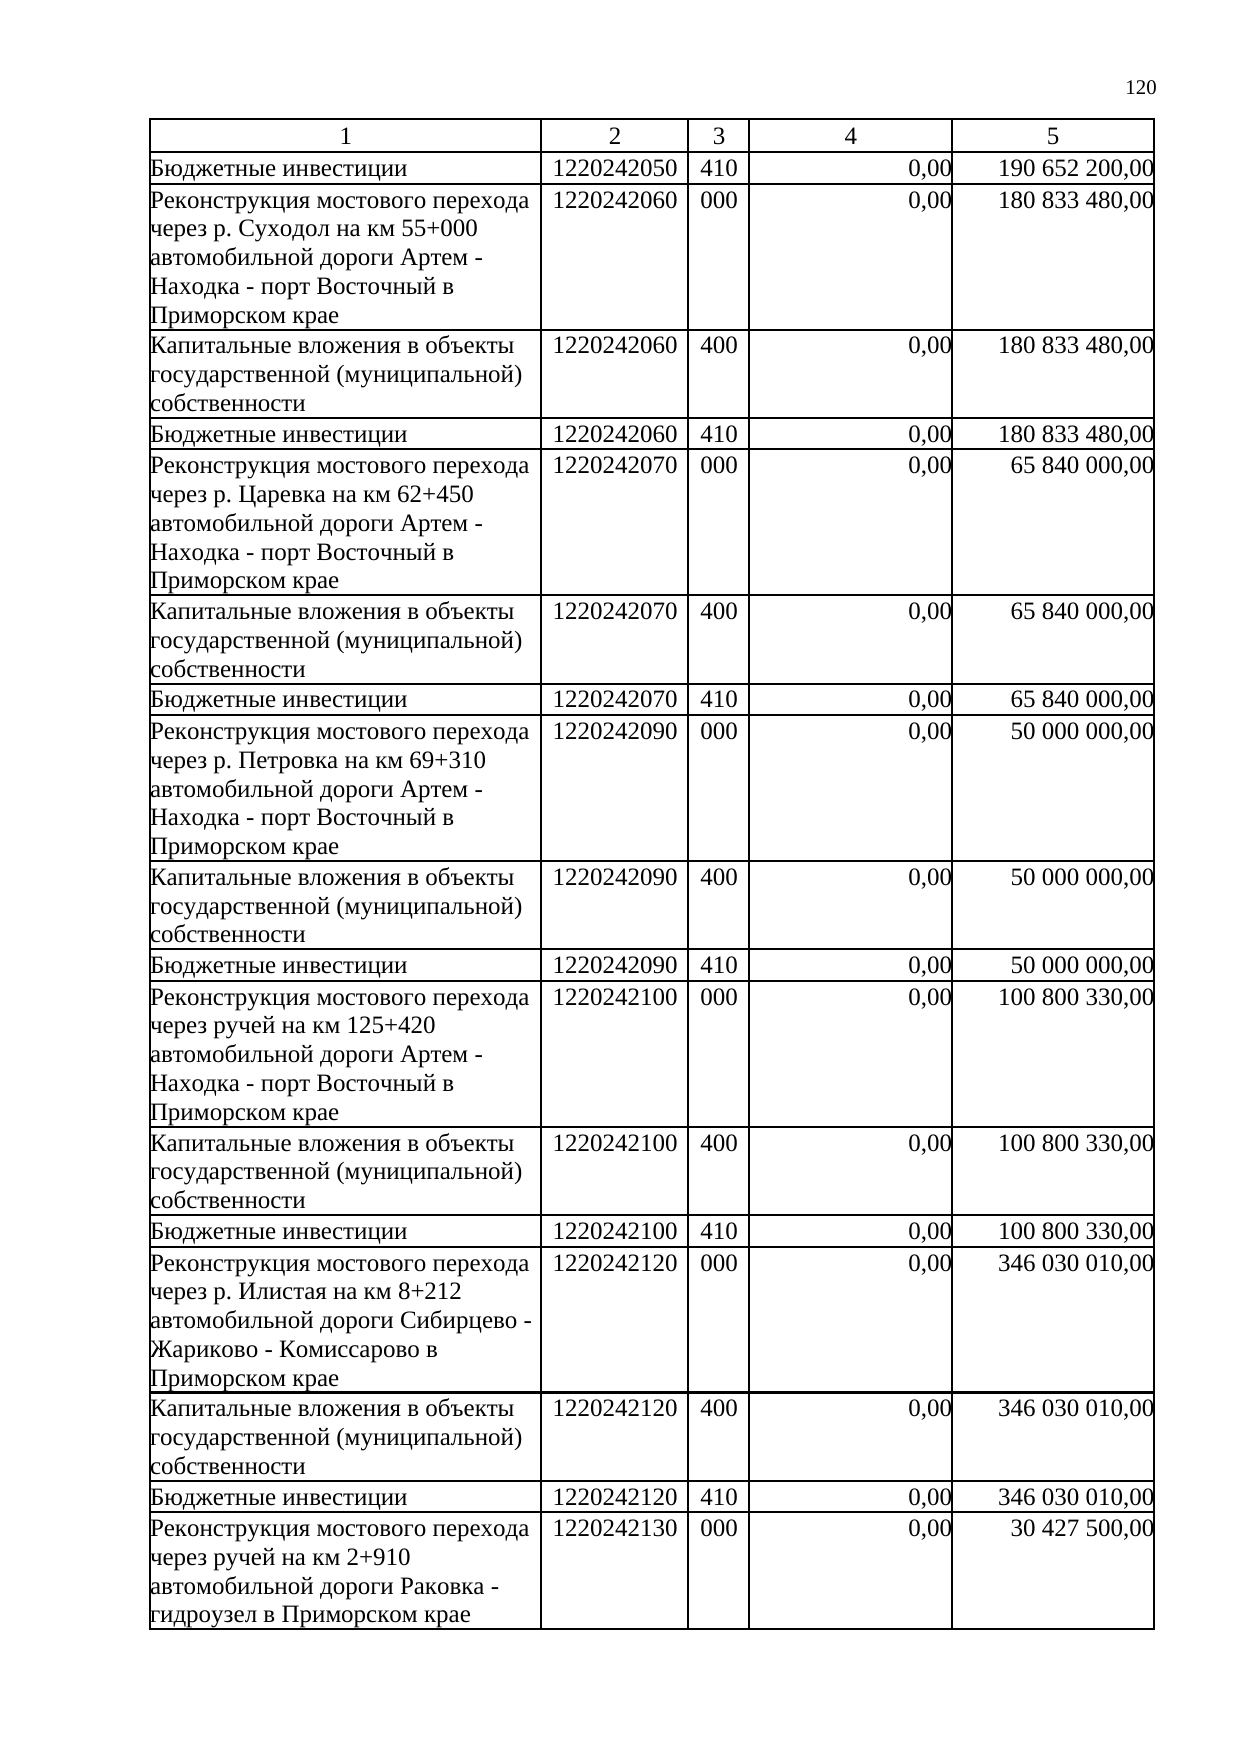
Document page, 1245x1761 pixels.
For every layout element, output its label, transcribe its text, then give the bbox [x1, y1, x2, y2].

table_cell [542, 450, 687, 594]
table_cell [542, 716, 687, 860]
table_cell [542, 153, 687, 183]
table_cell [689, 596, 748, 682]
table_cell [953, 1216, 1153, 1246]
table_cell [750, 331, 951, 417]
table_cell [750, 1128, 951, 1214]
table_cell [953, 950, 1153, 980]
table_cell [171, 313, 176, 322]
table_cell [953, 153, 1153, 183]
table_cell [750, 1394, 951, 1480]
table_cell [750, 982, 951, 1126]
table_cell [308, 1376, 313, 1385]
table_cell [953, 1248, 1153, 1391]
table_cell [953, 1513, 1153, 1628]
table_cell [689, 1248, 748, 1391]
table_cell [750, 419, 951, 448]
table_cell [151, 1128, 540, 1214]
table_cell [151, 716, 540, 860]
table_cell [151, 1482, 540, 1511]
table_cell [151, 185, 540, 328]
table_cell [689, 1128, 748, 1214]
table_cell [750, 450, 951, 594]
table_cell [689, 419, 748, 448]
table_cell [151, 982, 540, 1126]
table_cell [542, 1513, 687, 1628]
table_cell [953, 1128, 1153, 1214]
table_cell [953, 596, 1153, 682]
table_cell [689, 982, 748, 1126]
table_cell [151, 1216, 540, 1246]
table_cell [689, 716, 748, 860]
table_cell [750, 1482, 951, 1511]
table_header 2 [542, 120, 687, 151]
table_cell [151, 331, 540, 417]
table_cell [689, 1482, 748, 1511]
table_header 3 [689, 120, 748, 151]
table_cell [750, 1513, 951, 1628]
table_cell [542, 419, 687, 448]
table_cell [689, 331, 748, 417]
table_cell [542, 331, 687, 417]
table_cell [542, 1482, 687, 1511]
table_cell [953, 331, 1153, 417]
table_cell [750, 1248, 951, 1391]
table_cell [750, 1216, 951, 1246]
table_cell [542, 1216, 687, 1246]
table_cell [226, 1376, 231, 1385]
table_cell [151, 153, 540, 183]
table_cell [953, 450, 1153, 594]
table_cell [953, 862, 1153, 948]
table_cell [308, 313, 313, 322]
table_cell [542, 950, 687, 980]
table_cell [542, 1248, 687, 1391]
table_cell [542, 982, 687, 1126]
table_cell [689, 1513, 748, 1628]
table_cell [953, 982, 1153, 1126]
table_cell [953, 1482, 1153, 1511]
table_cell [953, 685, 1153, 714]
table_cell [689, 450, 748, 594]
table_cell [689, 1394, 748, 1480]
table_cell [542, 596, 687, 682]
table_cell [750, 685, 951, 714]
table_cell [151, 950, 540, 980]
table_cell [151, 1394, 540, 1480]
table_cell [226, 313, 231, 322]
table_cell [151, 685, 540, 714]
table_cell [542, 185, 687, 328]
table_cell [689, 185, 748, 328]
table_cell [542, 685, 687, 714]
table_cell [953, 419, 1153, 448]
table_header 4 [750, 120, 951, 151]
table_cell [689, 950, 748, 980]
table_header 5 [953, 120, 1153, 151]
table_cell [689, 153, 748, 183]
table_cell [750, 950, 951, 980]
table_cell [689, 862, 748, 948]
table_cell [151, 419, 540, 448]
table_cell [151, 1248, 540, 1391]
table_header 1 [151, 120, 540, 151]
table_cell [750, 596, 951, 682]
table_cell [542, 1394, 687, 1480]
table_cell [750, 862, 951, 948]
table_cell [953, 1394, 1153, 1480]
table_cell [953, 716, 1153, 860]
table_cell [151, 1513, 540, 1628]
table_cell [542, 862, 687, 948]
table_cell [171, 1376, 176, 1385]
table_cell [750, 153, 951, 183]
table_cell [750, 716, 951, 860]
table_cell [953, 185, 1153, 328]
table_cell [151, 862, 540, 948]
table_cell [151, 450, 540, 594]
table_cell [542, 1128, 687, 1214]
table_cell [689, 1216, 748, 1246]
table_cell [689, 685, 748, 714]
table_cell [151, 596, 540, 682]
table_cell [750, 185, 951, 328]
